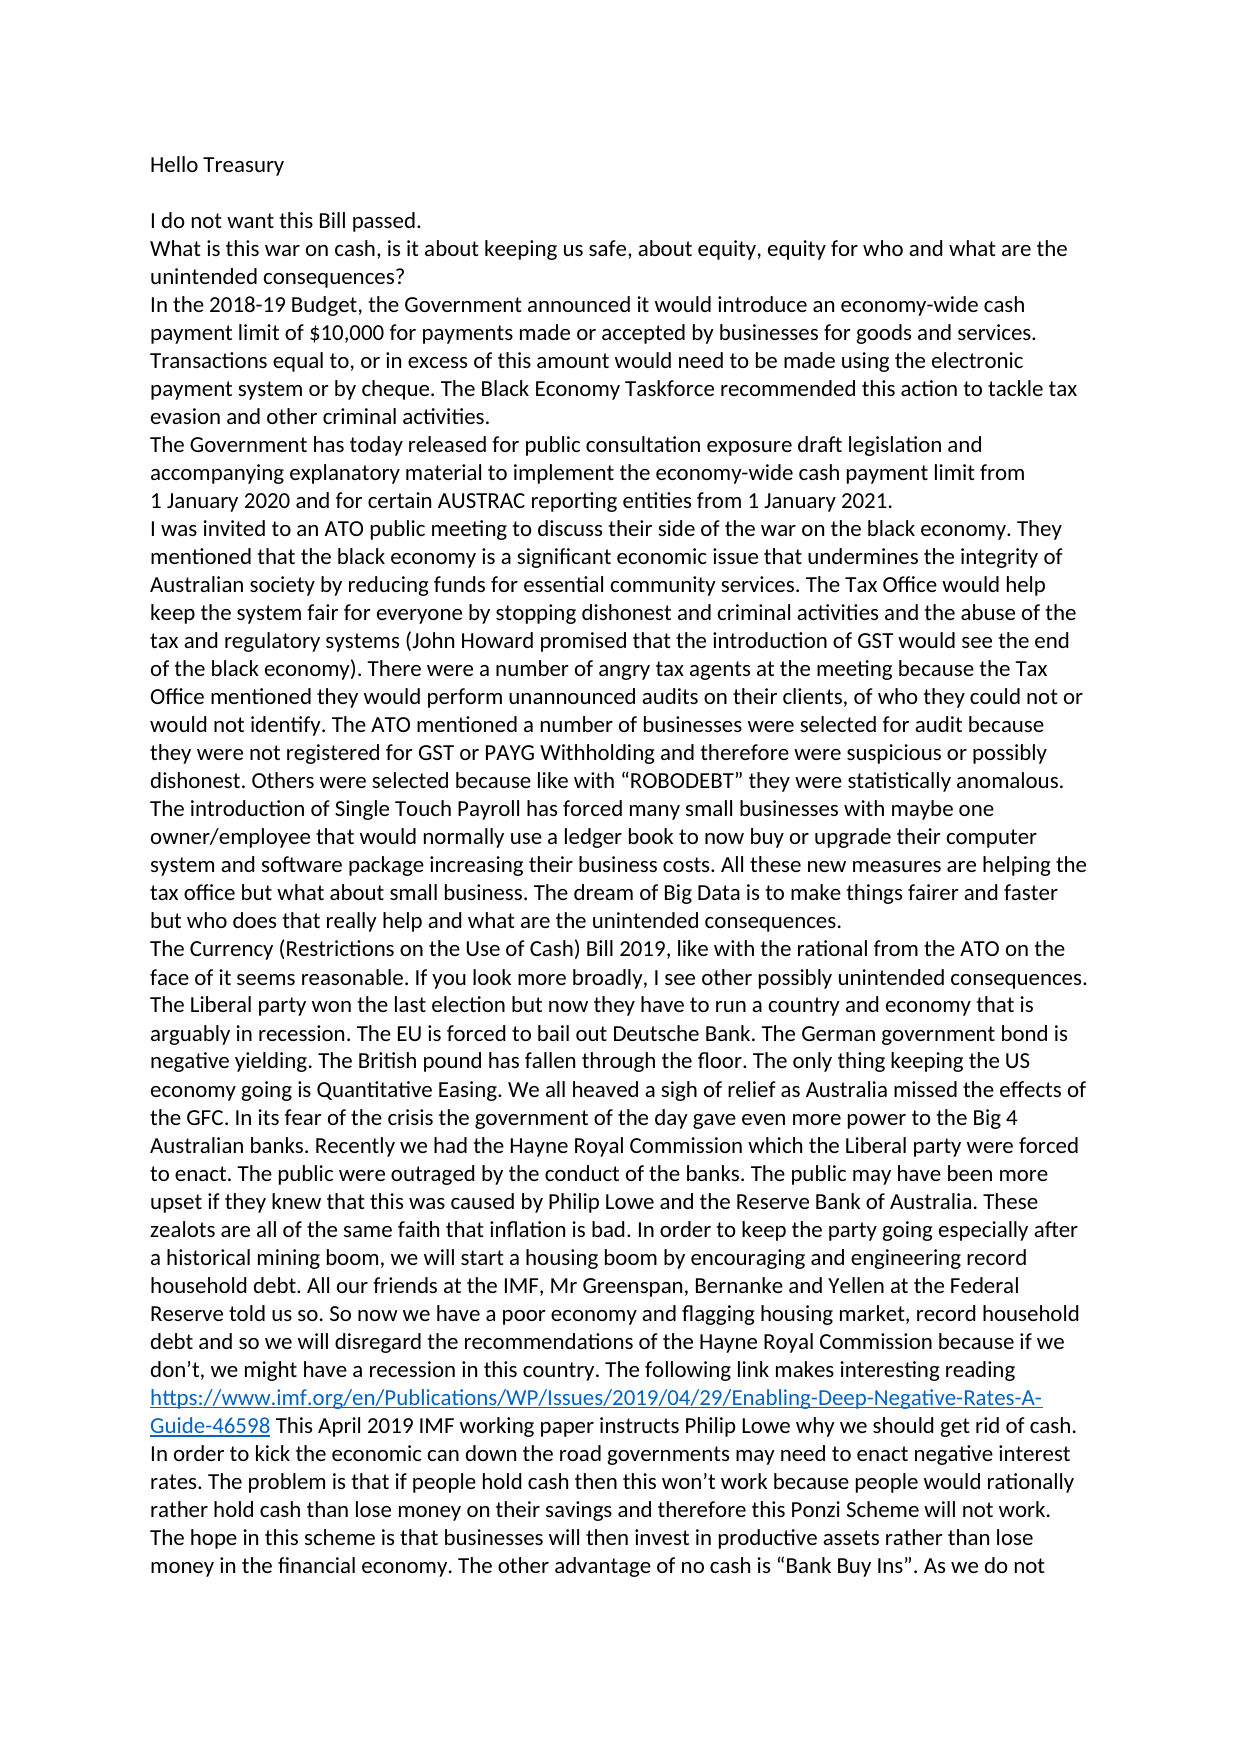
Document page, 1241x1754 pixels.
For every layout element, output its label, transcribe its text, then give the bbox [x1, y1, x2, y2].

text In the 2018-19 Budget, the Government announced it would introduce an economy-wide cash payment limit of $10,000 for payments made or accepted by businesses for goods and services. Transactions equal to, or in excess of this amount would need to be made using the electronic payment system or by cheque. The Black Economy Taskforce recommended this action to tackle tax evasion and other criminal activities. [150, 290, 1090, 430]
text Hello Treasury [150, 150, 1090, 178]
text I was invited to an ATO public meeting to discuss their side of the war on the black economy. They mentioned that the black economy is a significant economic issue that undermines the integrity of Australian society by reducing funds for essential community services. The Tax Office would help keep the system fair for everyone by stopping dishonest and criminal activities and the abuse of the tax and regulatory systems (John Howard promised that the introduction of GST would see the end of the black economy). There were a number of angry tax agents at the meeting because the Tax Office mentioned they would perform unannounced audits on their clients, of who they could not or would not identify. The ATO mentioned a number of businesses were selected for audit because they were not registered for GST or PAYG Withholding and therefore were suspicious or possibly dishonest. Others were selected because like with “ROBODEBT” they were statistically anomalous. The introduction of Single Touch Payroll has forced many small businesses with maybe one owner/employee that would normally use a ledger book to now buy or upgrade their computer system and software package increasing their business costs. All these new measures are helping the tax office but what about small business. The dream of Big Data is to make things fairer and faster but who does that really help and what are the unintended consequences. [150, 514, 1090, 934]
text What is this war on cash, is it about keeping us safe, about equity, equity for who and what are the unintended consequences? [150, 234, 1090, 290]
text I do not want this Bill passed. [150, 206, 1090, 234]
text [150, 934, 1090, 1579]
text The Government has today released for public consultation exposure draft legislation and accompanying explanatory material to implement the economy-wide cash payment limit from 1 January 2020 and for certain AUSTRAC reporting entities from 1 January 2021. [150, 430, 1090, 514]
